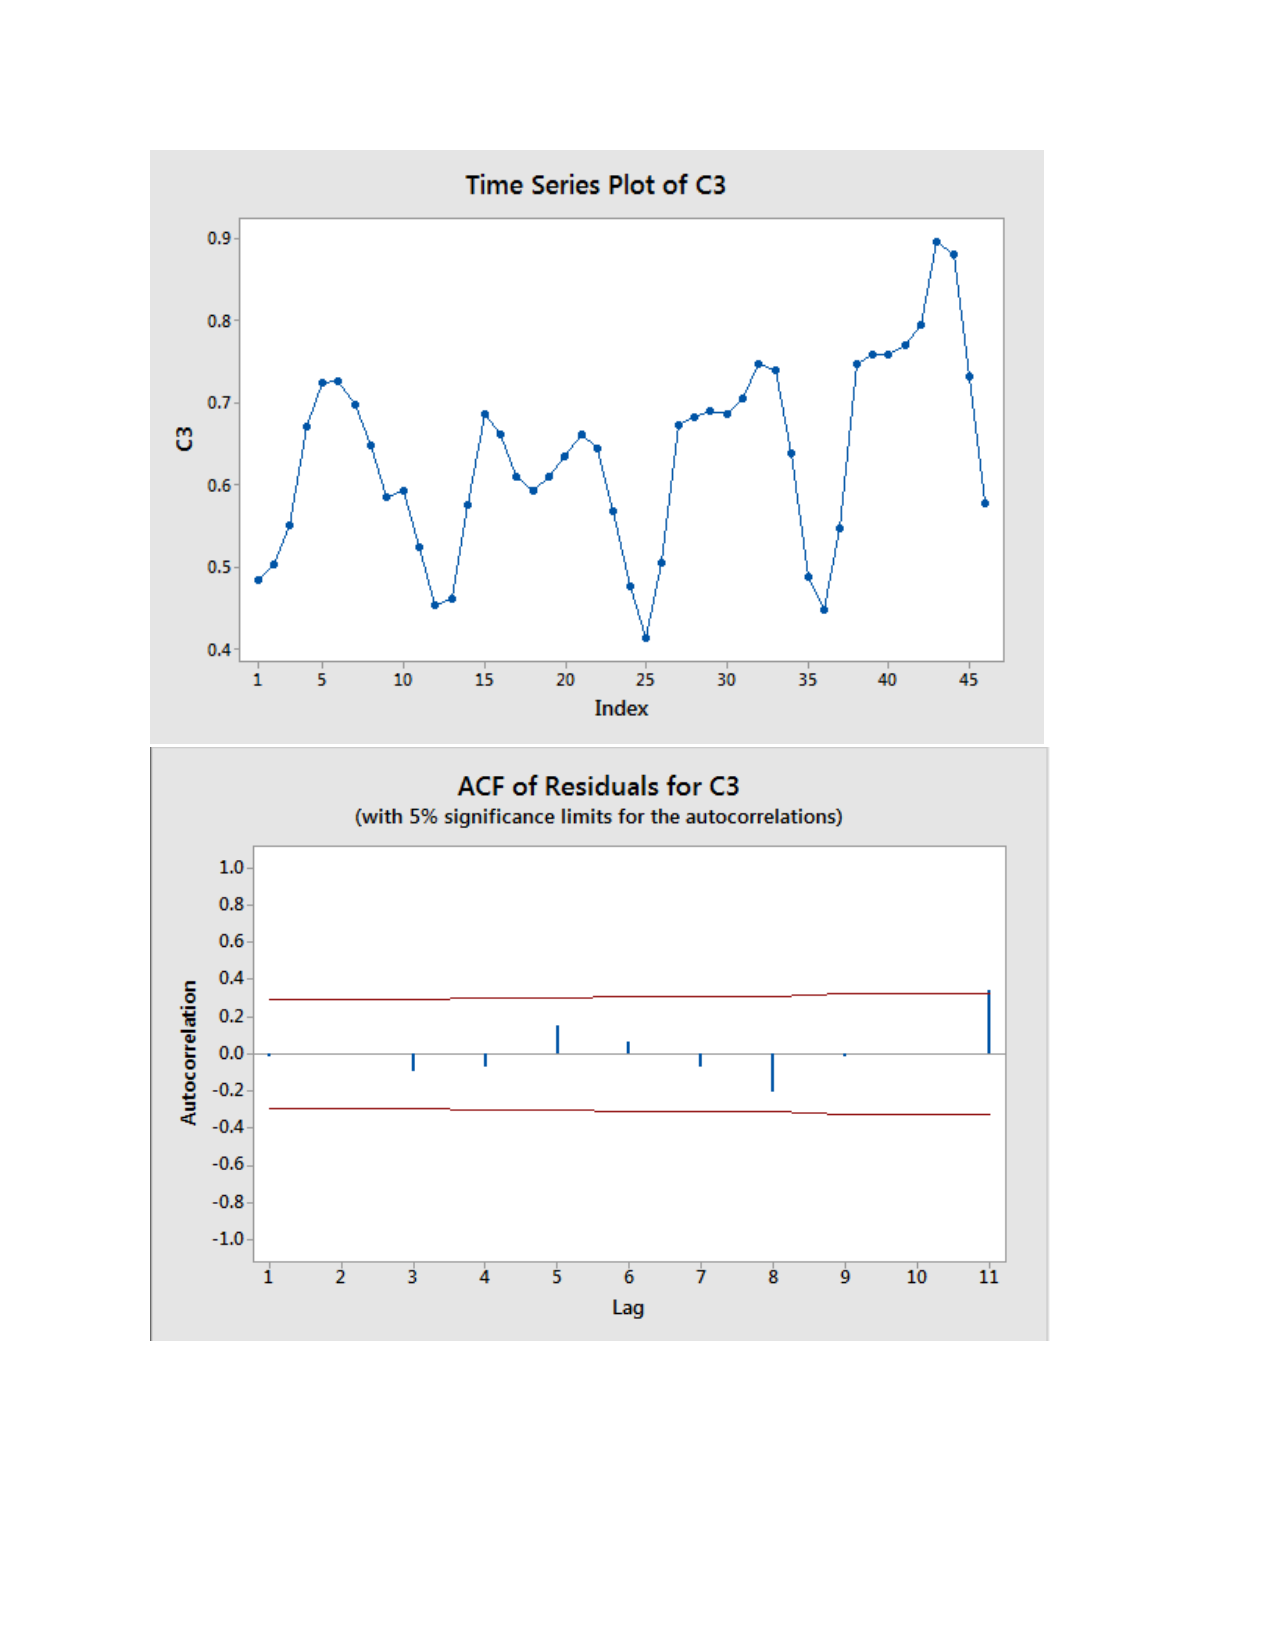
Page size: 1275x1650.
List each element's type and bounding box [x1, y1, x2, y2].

picture [150, 747, 1050, 1341]
picture [150, 150, 1044, 744]
